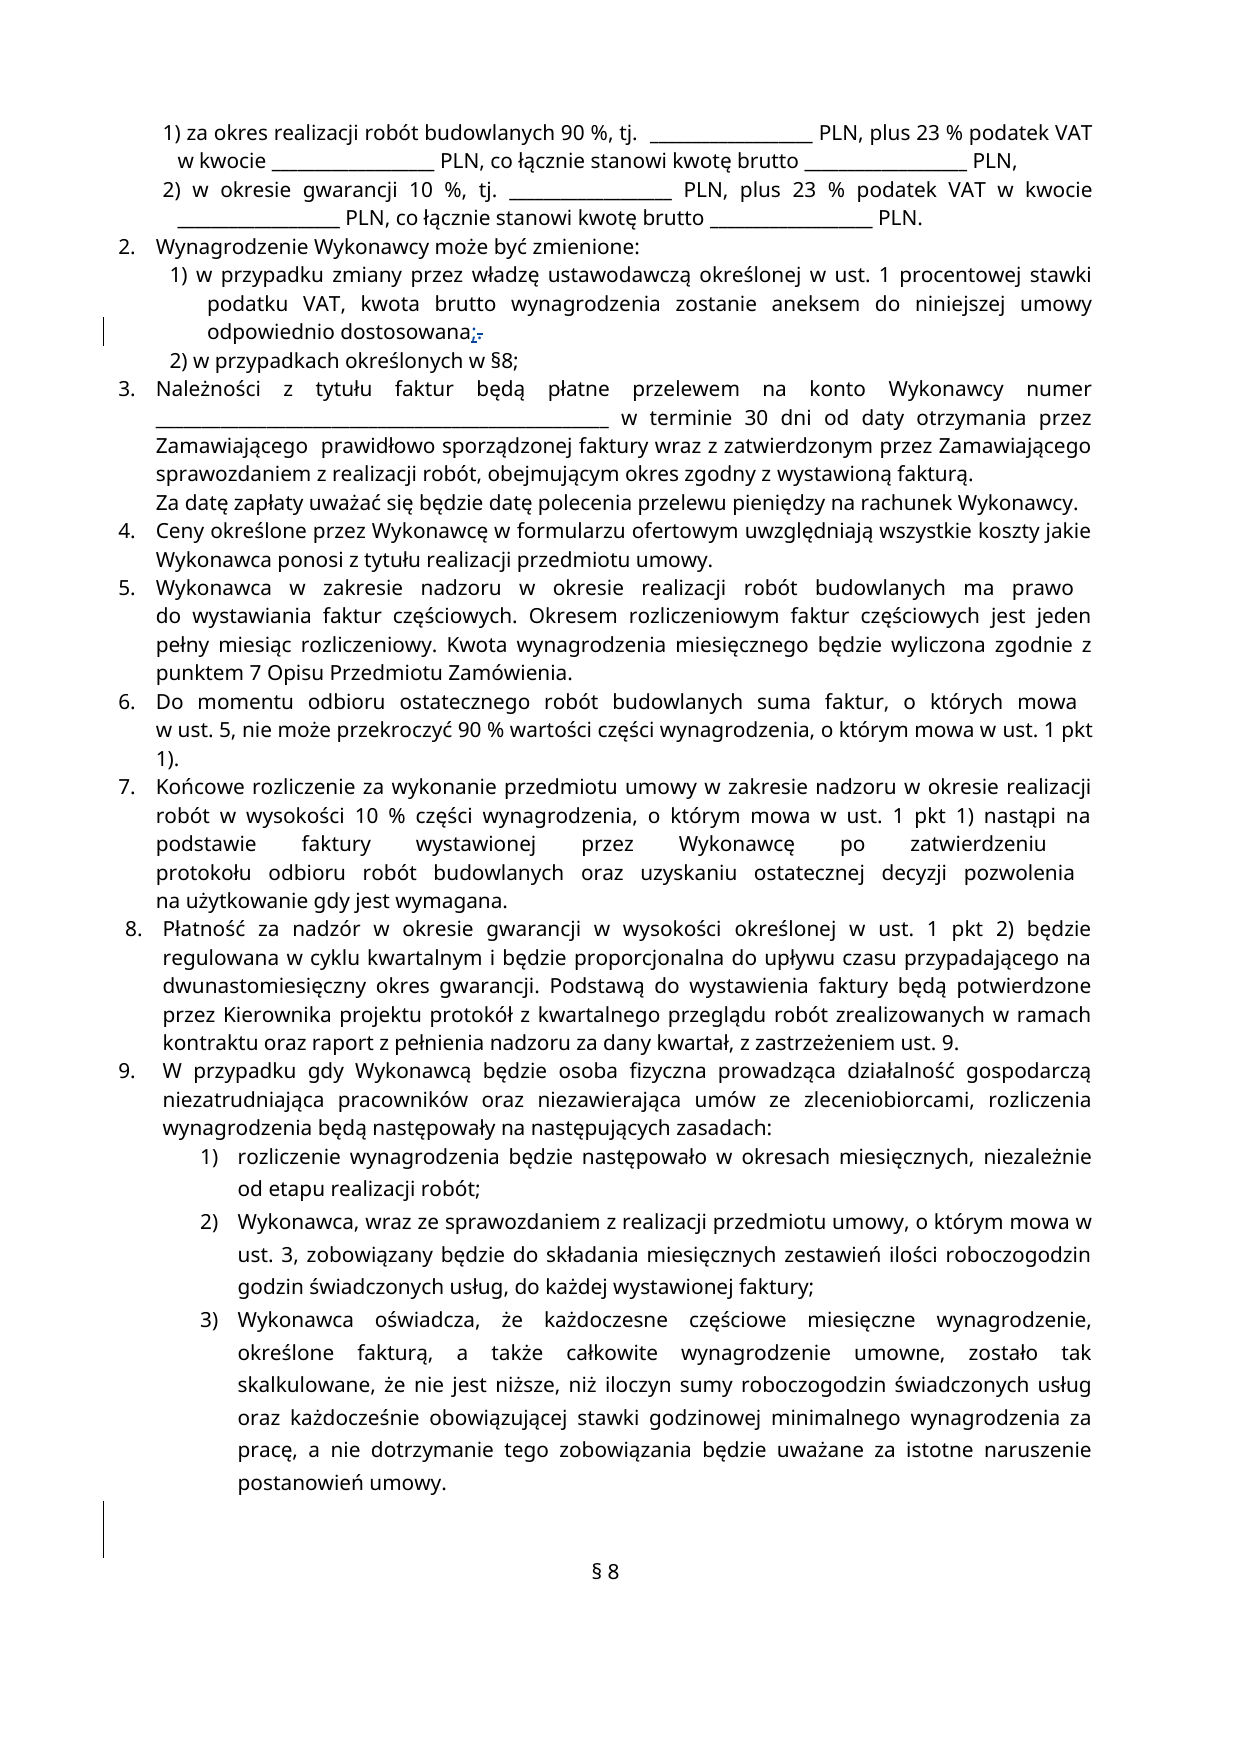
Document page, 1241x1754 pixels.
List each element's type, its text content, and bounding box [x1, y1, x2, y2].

text § 8 [118, 1557, 1093, 1586]
list Wykonawca oświadcza, że każdoczesne częściowe miesięczne wynagrodzenie, określone fakturą, a także całkowite wynagrodzenie umowne, zostało tak skalkulowane, że nie jest niższe, niż iloczyn sumy roboczogodzin świadczonych usług oraz każdocześnie obowiązującej stawki godzinowej minimalnego wynagrodzenia za pracę, a nie dotrzymanie tego zobowiązania będzie uważane za istotne naruszenie postanowień umowy. [200, 1305, 1093, 1496]
text 2) w okresie gwarancji 10 %, tj. ___________________ PLN, plus 23 % podatek VAT w kwocie ___________________ PLN, co łącznie stanowi kwotę brutto ___________________ PLN. [162, 175, 1093, 232]
text 2) w przypadkach określonych w §8; [169, 346, 1093, 374]
text 1) w przypadku zmiany przez władzę ustawodawczą określonej w ust. 1 procentowej stawki podatku VAT, kwota brutto wynagrodzenia zostanie aneksem do niniejszej umowy odpowiednio dostosowana [169, 260, 1093, 346]
text 2. Wynagrodzenie Wykonawcy może być zmienione: [118, 232, 1093, 260]
list W przypadku gdy Wykonawcą będzie osoba fizyczna prowadząca działalność gospodarczą niezatrudniająca pracowników oraz niezawierająca umów ze zleceniobiorcami, rozliczenia wynagrodzenia będą następowały na następujących zasadach: [118, 1057, 1093, 1142]
list rozliczenie wynagrodzenia będzie następowało w okresach miesięcznych, niezależnie od etapu realizacji robót; [200, 1142, 1093, 1203]
list Wykonawca w zakresie nadzoru w okresie realizacji robót budowlanych ma prawo do wystawiania faktur częściowych. Okresem rozliczeniowym faktur częściowych jest jeden pełny miesiąc rozliczeniowy. Kwota wynagrodzenia miesięcznego będzie wyliczona zgodnie z punktem 7 Opisu Przedmiotu Zamówienia. [118, 573, 1093, 687]
text 3. Należności z tytułu faktur będą płatne przelewem na konto Wykonawcy numer _________________________________________________ w terminie 30 dni od daty otrzymania przez Zamawiającego prawidłowo sporządzonej faktury wraz z zatwierdzonym przez Zamawiającego sprawozdaniem z realizacji robót, obejmującym okres zgodny z wystawioną fakturą. [118, 374, 1093, 488]
list Końcowe rozliczenie za wykonanie przedmiotu umowy w zakresie nadzoru w okresie realizacji robót w wysokości 10 % części wynagrodzenia, o którym mowa w ust. 1 pkt 1) nastąpi na podstawie faktury wystawionej przez Wykonawcę po zatwierdzeniu protokołu odbioru robót budowlanych oraz uzyskaniu ostatecznej decyzji pozwolenia na użytkowanie gdy jest wymagana. [118, 772, 1093, 914]
list Płatność za nadzór w okresie gwarancji w wysokości określonej w ust. 1 pkt 2) będzie regulowana w cyklu kwartalnym i będzie proporcjonalna do upływu czasu przypadającego na dwunastomiesięczny okres gwarancji. Podstawą do wystawienia faktury będą potwierdzone przez Kierownika projektu protokół z kwartalnego przeglądu robót zrealizowanych w ramach kontraktu oraz raport z pełnienia nadzoru za dany kwartał, z zastrzeżeniem ust. 9. [125, 914, 1093, 1057]
list Do momentu odbioru ostatecznego robót budowlanych suma faktur, o których mowa w ust. 5, nie może przekroczyć 90 % wartości części wynagrodzenia, o którym mowa w ust. 1 pkt 1). [118, 687, 1093, 772]
list Wykonawca, wraz ze sprawozdaniem z realizacji przedmiotu umowy, o którym mowa w ust. 3, zobowiązany będzie do składania miesięcznych zestawień ilości roboczogodzin godzin świadczonych usług, do każdej wystawionej faktury; [200, 1207, 1093, 1301]
text Za datę zapłaty uważać się będzie datę polecenia przelewu pieniędzy na rachunek Wykonawcy. [118, 488, 1093, 516]
text 1) za okres realizacji robót budowlanych 90 %, tj. ___________________ PLN, plus 23 % podatek VAT w kwocie ___________________ PLN, co łącznie stanowi kwotę brutto ___________________ PLN, [162, 118, 1093, 175]
list Ceny określone przez Wykonawcę w formularzu ofertowym uwzględniają wszystkie koszty jakie Wykonawca ponosi z tytułu realizacji przedmiotu umowy. [118, 516, 1093, 573]
